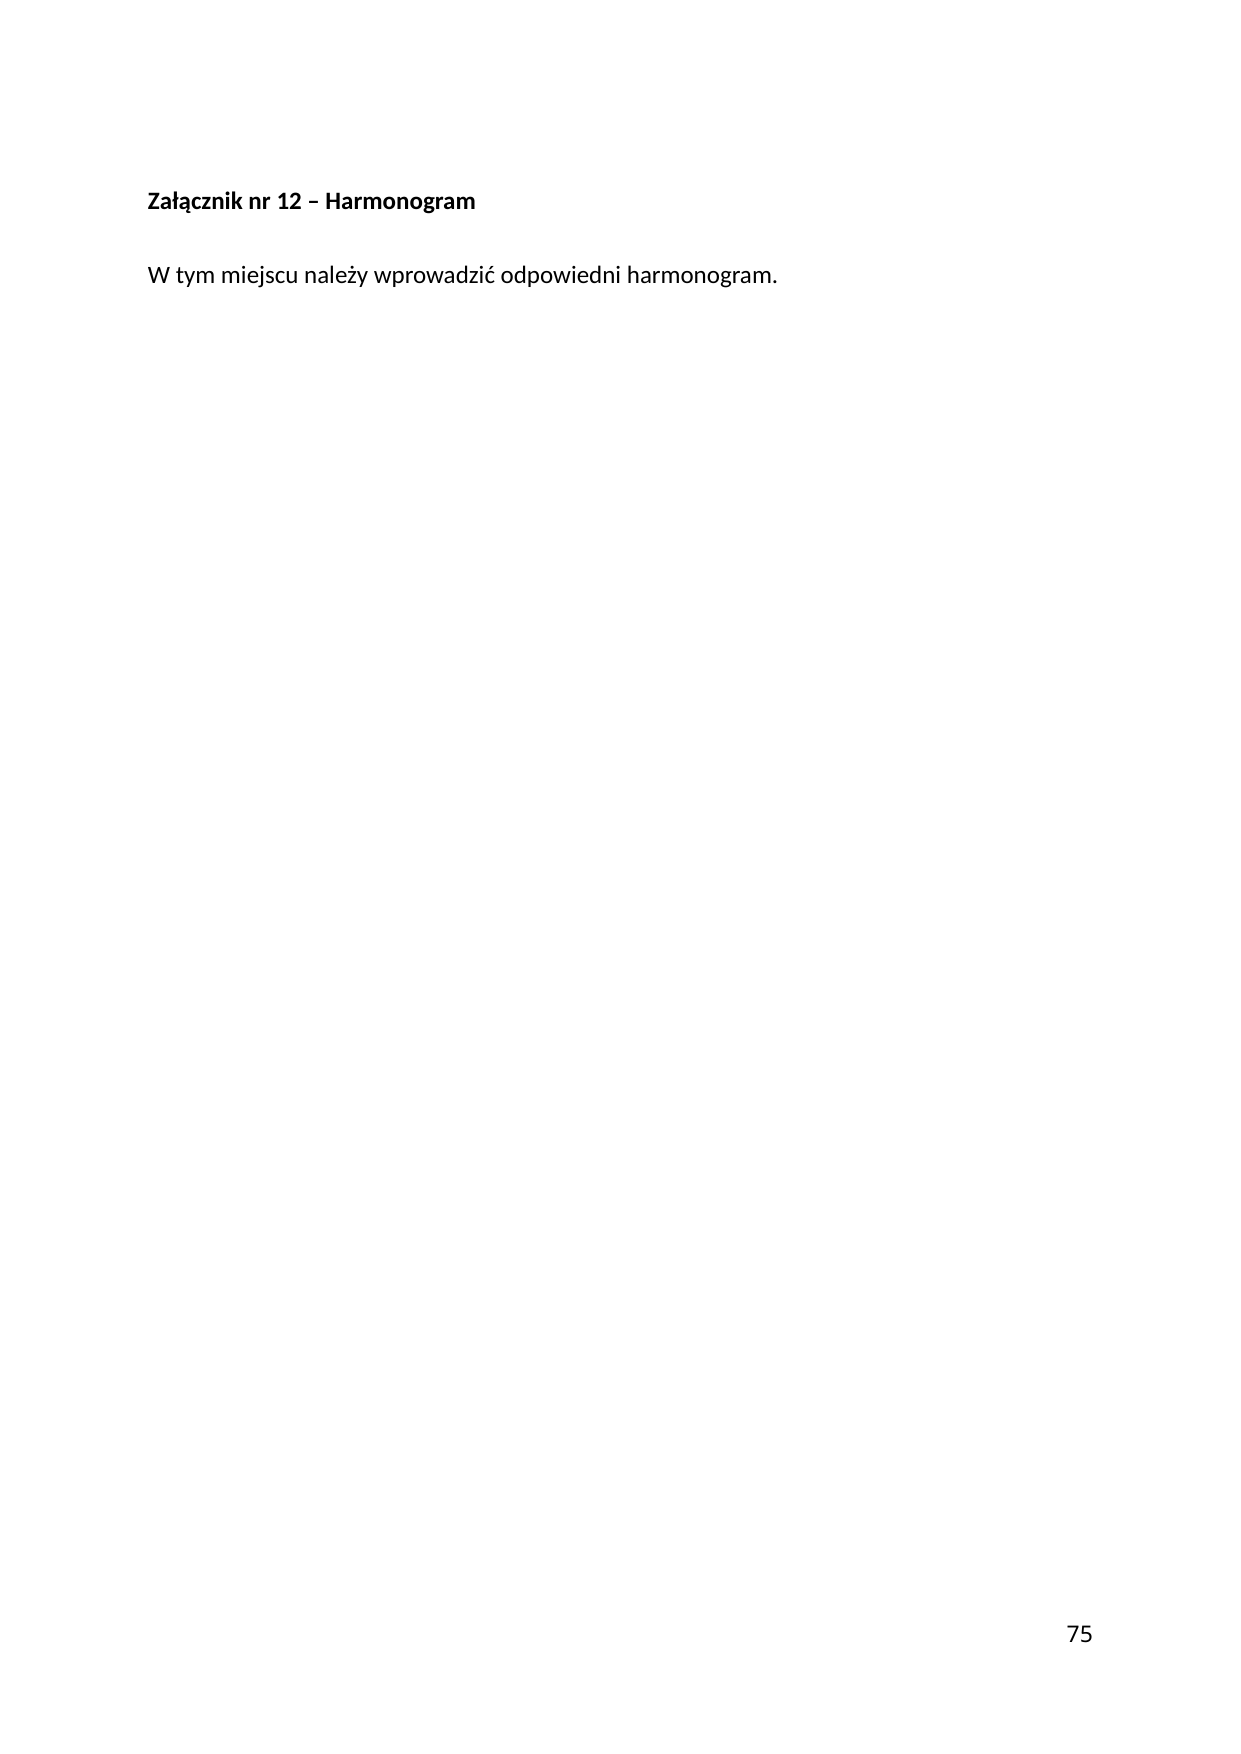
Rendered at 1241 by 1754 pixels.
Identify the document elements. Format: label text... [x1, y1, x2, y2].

text W tym miejscu należy wprowadzić odpowiedni harmonogram. [148, 259, 1093, 290]
subtitle Załącznik nr 12 – Harmonogram [148, 185, 1093, 216]
